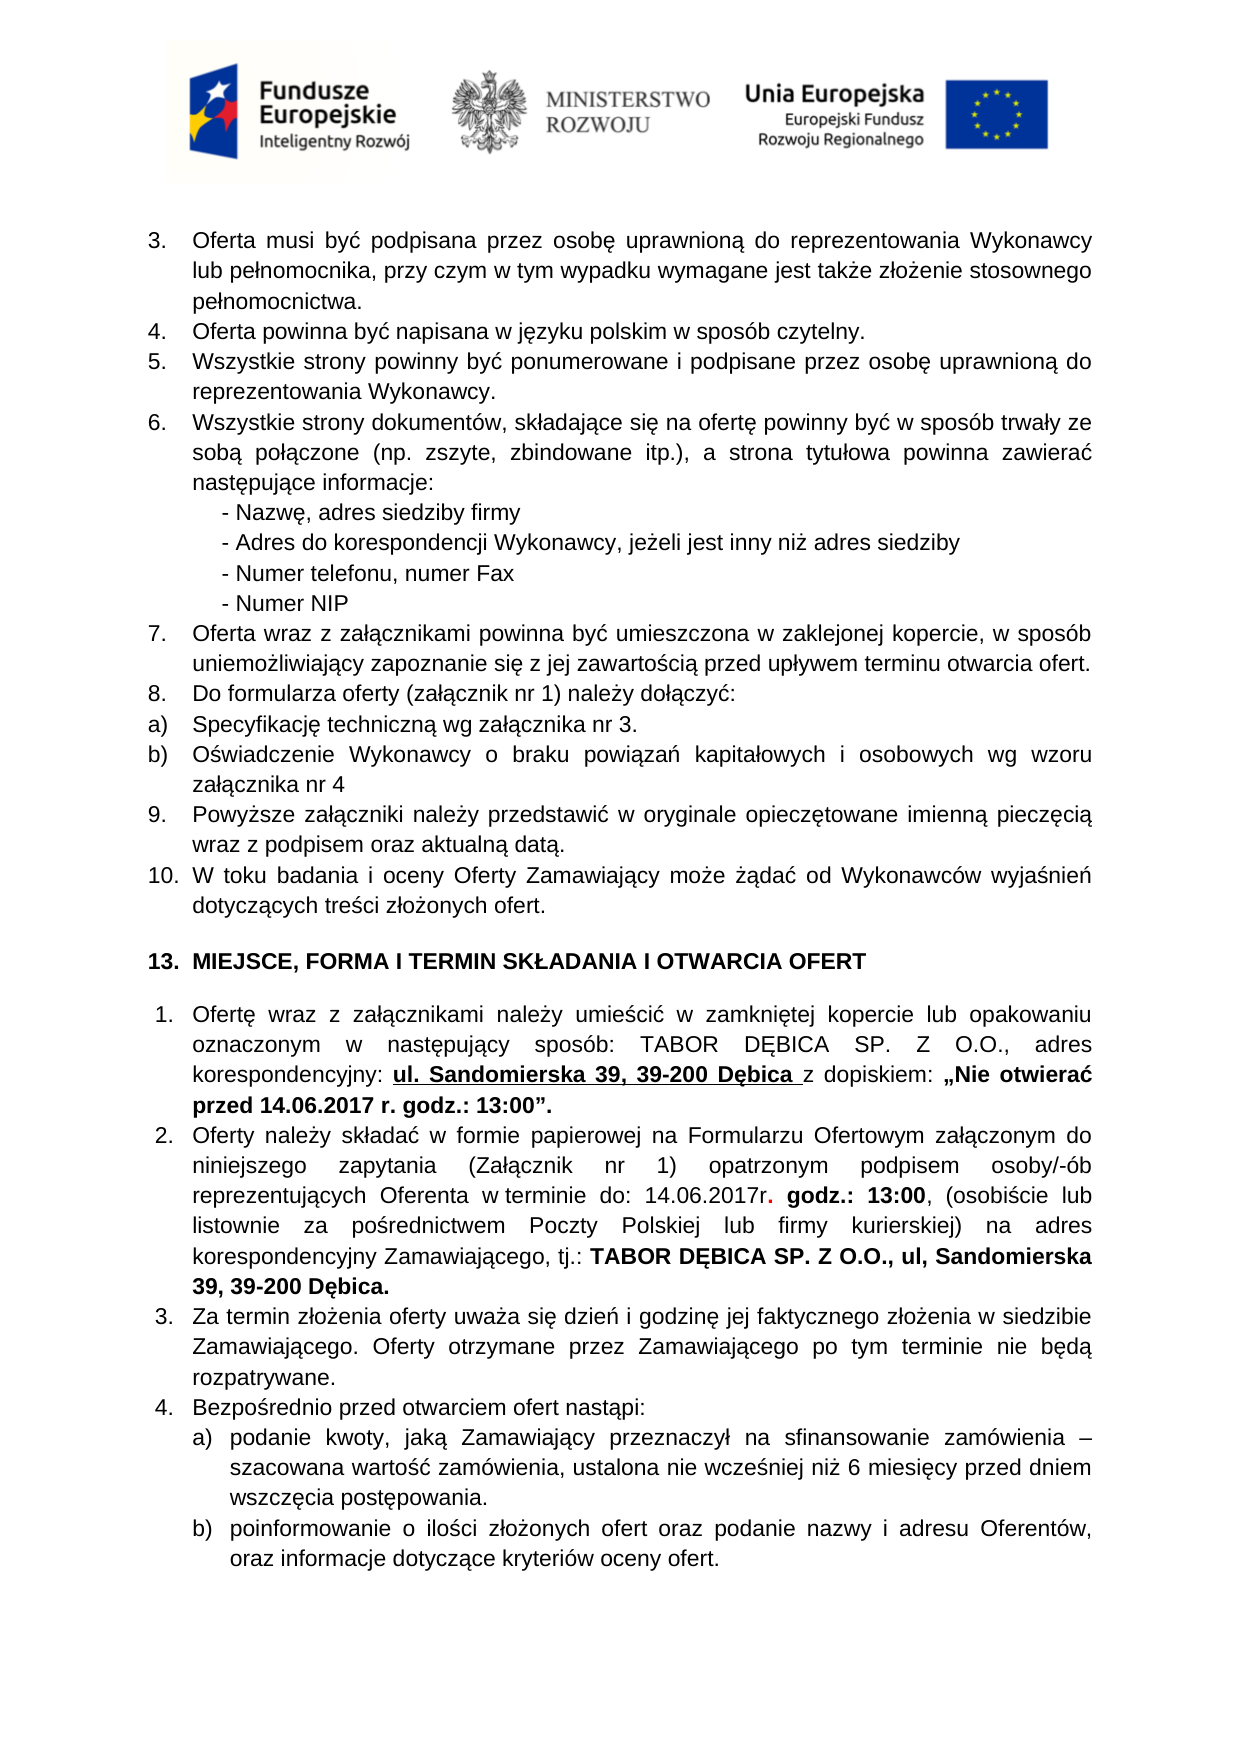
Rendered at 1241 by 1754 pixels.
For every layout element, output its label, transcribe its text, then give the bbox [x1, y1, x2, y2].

text - Nazwę, adres siedziby firmy [148, 499, 1093, 525]
list Wszystkie strony powinny być ponumerowane i podpisane przez osobę uprawnioną do reprezentowania Wykonawcy. [148, 348, 1093, 404]
list podanie kwoty, jaką Zamawiający przeznaczył na sfinansowanie zamówienia – szacowana wartość zamówienia, ustalona nie wcześniej niż 6 miesięcy przed dniem wszczęcia postępowania. [192, 1424, 1093, 1511]
text - Numer NIP [148, 590, 1093, 616]
list poinformowanie o ilości złożonych ofert oraz podanie nazwy i adresu Oferentów, oraz informacje dotyczące kryteriów oceny ofert. [192, 1514, 1093, 1571]
text - Numer telefonu, numer Fax [148, 559, 1093, 586]
list Oferta wraz z załącznikami powinna być umieszczona w zaklejonej kopercie, w sposób uniemożliwiający zapoznanie się z jej zawartością przed upływem terminu otwarcia ofert. [148, 620, 1093, 676]
list Ofertę wraz z załącznikami należy umieścić w zamkniętej kopercie lub opakowaniu oznaczonym w następujący sposób: TABOR DĘBICA SP. Z O.O., adres korespondencyjny: ul. Sandomierska 39, 39-200 Dębica z dopiskiem: „Nie otwierać przed 14.06.2017 r. godz.: 13:00”. [154, 1001, 1093, 1118]
picture [147, 29, 1093, 200]
list Specyfikację techniczną wg załącznika nr 3. [148, 711, 1093, 737]
list Powyższe załączniki należy przedstawić w oryginale opieczętowane imienną pieczęcią wraz z podpisem oraz aktualną datą. [148, 801, 1093, 858]
list Bezpośrednio przed otwarciem ofert nastąpi: [154, 1394, 1093, 1420]
list Oferty należy składać w formie papierowej na Formularzu Ofertowym załączonym do niniejszego zapytania (Załącznik nr 1) opatrzonym podpisem osoby/-ób reprezentujących Oferenta w terminie do: 14.06.2017r. godz.: 13:00, (osobiście lub listownie za pośrednictwem Poczty Polskiej lub firmy kurierskiej) na adres korespondencyjny Zamawiającego, tj.: TABOR DĘBICA SP. Z O.O., ul, Sandomierska 39, 39-200 Dębica. [154, 1122, 1093, 1299]
list Miejsce, forma i termin składania i otwarcia ofert [148, 948, 1093, 975]
list W toku badania i oceny Oferty Zamawiający może żądać od Wykonawców wyjaśnień dotyczących treści złożonych ofert. [148, 862, 1093, 918]
list Do formularza oferty (załącznik nr 1) należy dołączyć: [148, 680, 1093, 707]
list Oświadczenie Wykonawcy o braku powiązań kapitałowych i osobowych wg wzoru załącznika nr 4 [148, 741, 1093, 797]
list Oferta musi być podpisana przez osobę uprawnioną do reprezentowania Wykonawcy lub pełnomocnika, przy czym w tym wypadku wymagane jest także złożenie stosownego pełnomocnictwa. [148, 227, 1093, 314]
text - Adres do korespondencji Wykonawcy, jeżeli jest inny niż adres siedziby [148, 529, 1093, 556]
list Wszystkie strony dokumentów, składające się na ofertę powinny być w sposób trwały ze sobą połączone (np. zszyte, zbindowane itp.), a strona tytułowa powinna zawierać następujące informacje: [148, 408, 1093, 495]
list Oferta powinna być napisana w języku polskim w sposób czytelny. [148, 318, 1093, 344]
list Za termin złożenia oferty uważa się dzień i godzinę jej faktycznego złożenia w siedzibie Zamawiającego. Oferty otrzymane przez Zamawiającego po tym terminie nie będą rozpatrywane. [154, 1303, 1093, 1390]
